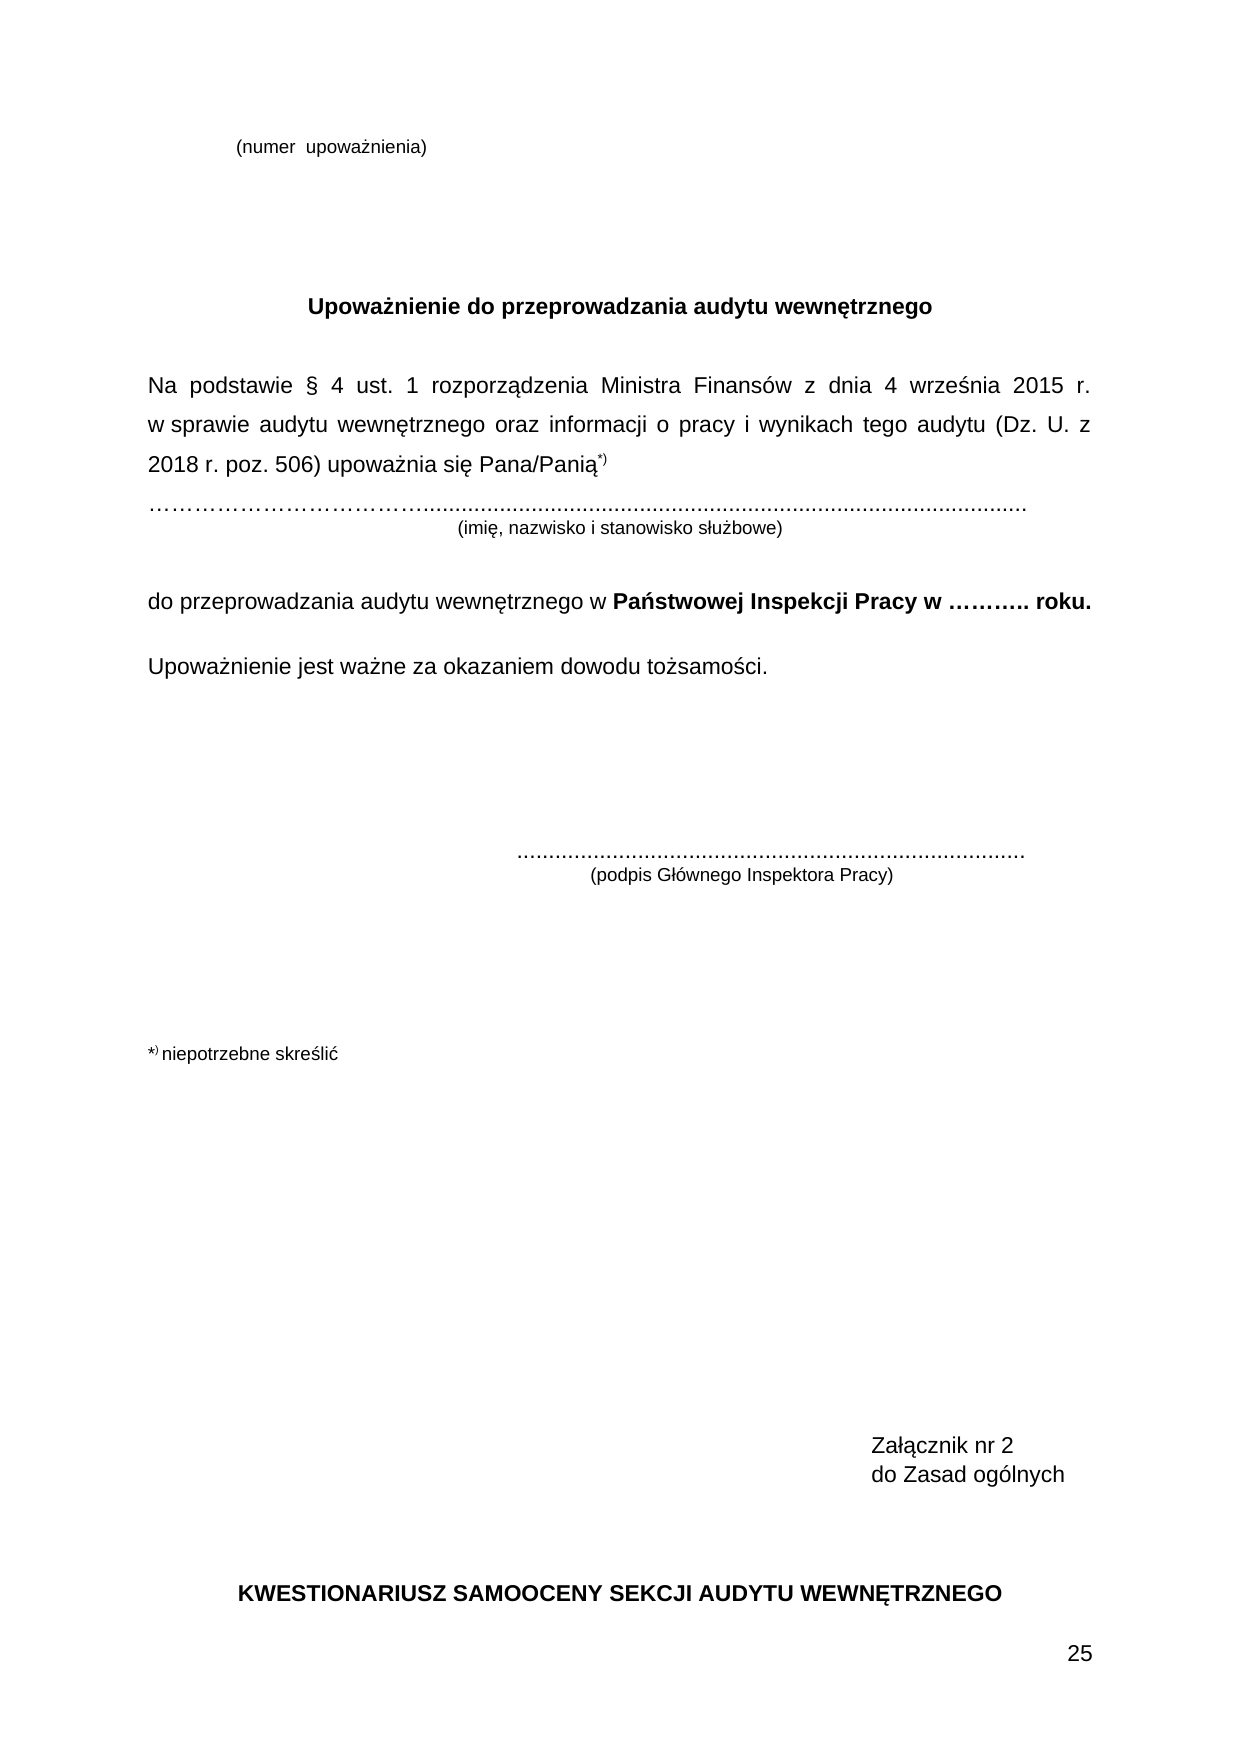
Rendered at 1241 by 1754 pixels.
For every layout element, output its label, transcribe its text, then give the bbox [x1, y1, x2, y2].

text KWESTIONARIUSZ SAMOOCENY SEKCJI AUDYTU WEWNĘTRZNEGO [148, 1579, 1092, 1606]
text (imię, nazwisko i stanowisko służbowe) [148, 516, 1092, 538]
text *) niepotrzebne skreślić [148, 1043, 1092, 1064]
text (numer upoważnienia) [148, 136, 1092, 157]
text ................................................................................ [443, 837, 1092, 863]
text Upoważnienie do przeprowadzania audytu wewnętrznego [148, 293, 1092, 319]
text Na podstawie § 4 ust. 1 rozporządzenia Ministra Finansów z dnia 4 września 2015 r. w sprawie audytu wewnętrznego oraz informacji o pracy i wynikach tego audytu (Dz. U. z 2018 r. poz. 506) upoważnia się Pana/Panią*) [148, 372, 1092, 477]
text (podpis Głównego Inspektora Pracy) [516, 863, 1092, 885]
text Załącznik nr 2 [148, 1432, 1092, 1459]
text do Zasad ogólnych [148, 1461, 1092, 1487]
text Upoważnienie jest ważne za okazaniem dowodu tożsamości. [148, 653, 1092, 679]
text do przeprowadzania audytu wewnętrznego w Państwowej Inspekcji Pracy w ……….. roku. [148, 588, 1092, 614]
text ………………………………............................................................................................... [148, 490, 1092, 516]
